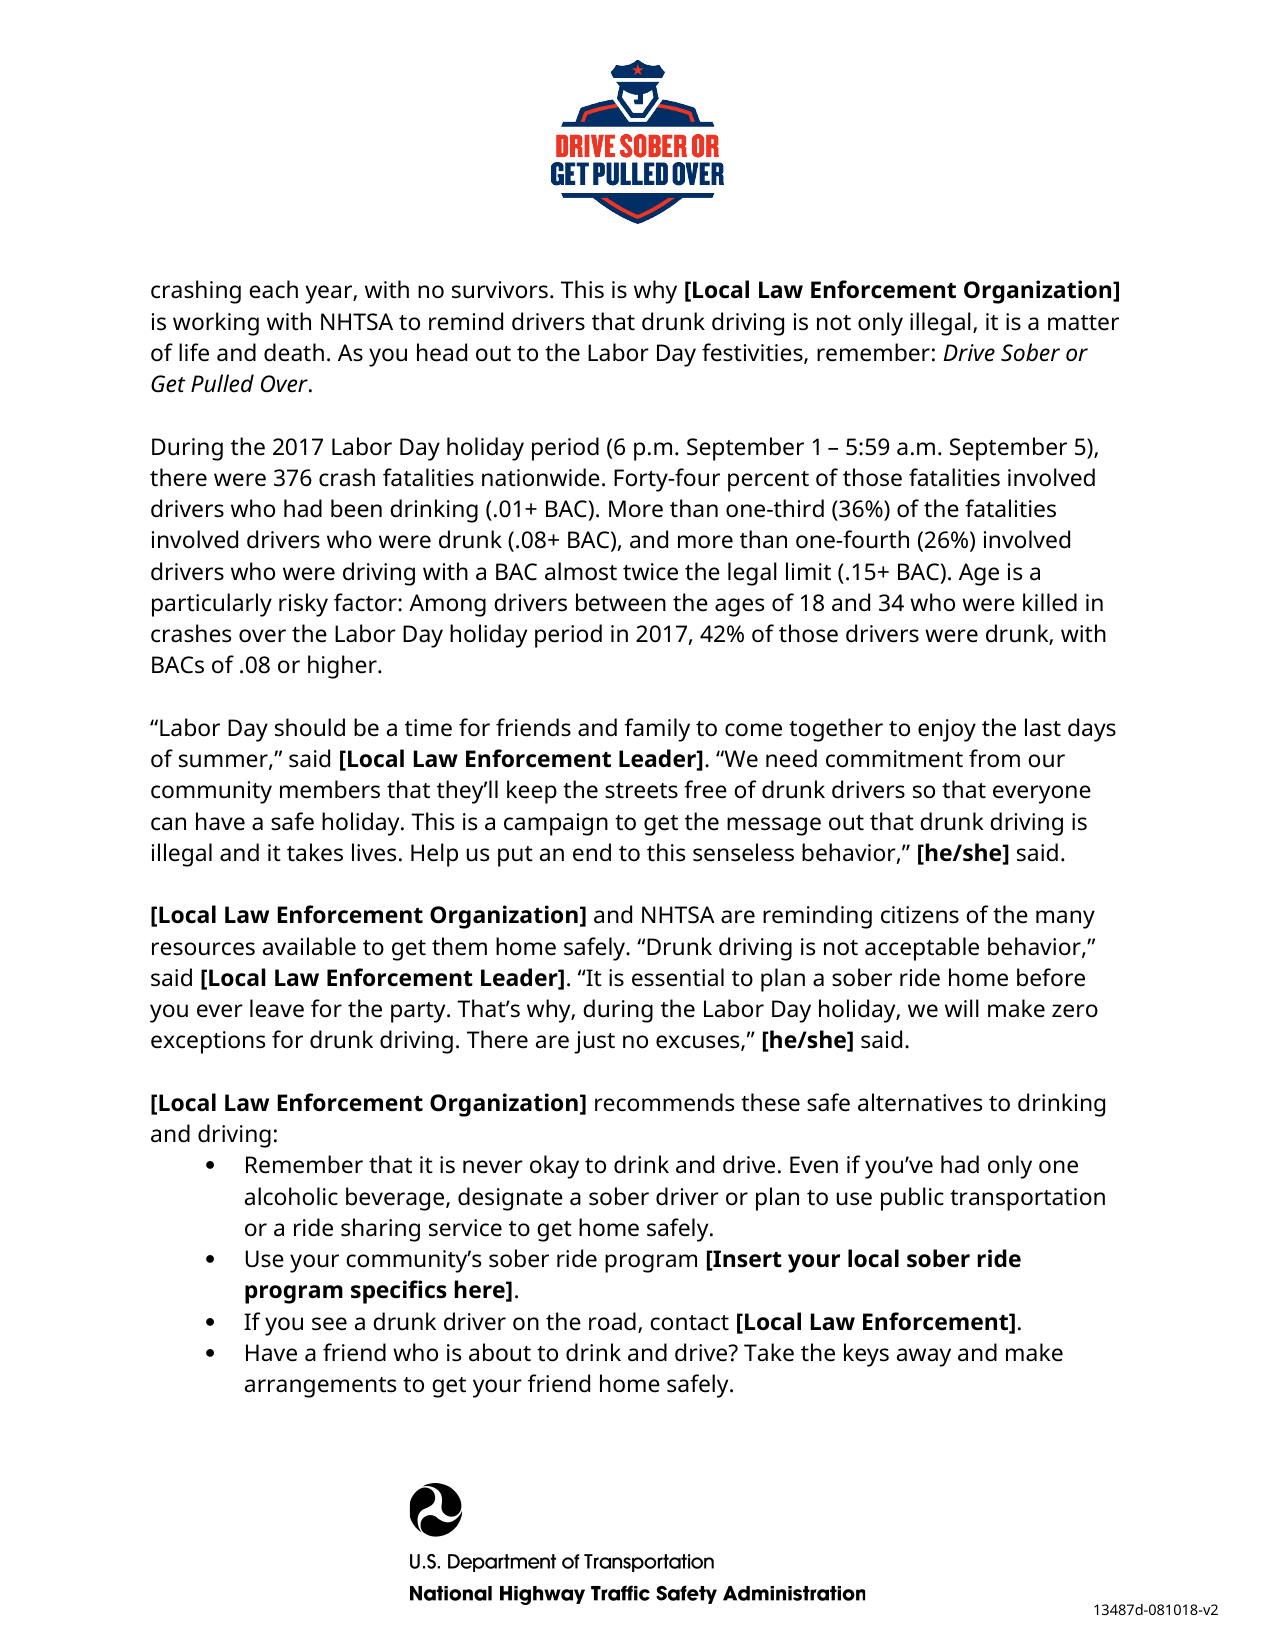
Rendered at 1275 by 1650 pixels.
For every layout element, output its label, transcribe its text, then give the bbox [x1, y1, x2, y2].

list Have a friend who is about to drink and drive? Take the keys away and make arrangements to get your friend home safely. [206, 1337, 1125, 1399]
list If you see a drunk driver on the road, contact [Local Law Enforcement]. [206, 1306, 1125, 1337]
text “Labor Day should be a time for friends and family to come together to enjoy the last days of summer,” said [Local Law Enforcement Leader]. “We need commitment from our community members that they’ll keep the streets free of drunk drivers so that everyone can have a safe holiday. This is a campaign to get the message out that drunk driving is illegal and it takes lives. Help us put an end to this senseless behavior,” [he/she] said. [150, 712, 1125, 868]
list Use your community’s sober ride program [Insert your local sober ride program specifics here]. [206, 1243, 1125, 1306]
picture [551, 60, 724, 224]
picture [409, 1483, 866, 1605]
text [Local Law Enforcement Organization] recommends these safe alternatives to drinking and driving: [150, 1087, 1125, 1149]
text [Local Law Enforcement Organization] and NHTSA are reminding citizens of the many resources available to get them home safely. “Drunk driving is not acceptable behavior,” said [Local Law Enforcement Leader]. “It is essential to plan a sober ride home before you ever leave for the party. That’s why, during the Labor Day holiday, we will make zero exceptions for drunk driving. There are just no excuses,” [he/she] said. [150, 899, 1125, 1056]
text During the 2017 Labor Day holiday period (6 p.m. September 1 – 5:59 a.m. September 5), there were 376 crash fatalities nationwide. Forty-four percent of those fatalities involved drivers who had been drinking (.01+ BAC). More than one-third (36%) of the fatalities involved drivers who were drunk (.08+ BAC), and more than one-fourth (26%) involved drivers who were driving with a BAC almost twice the legal limit (.15+ BAC). Age is a particularly risky factor: Among drivers between the ages of 18 and 34 who were killed in crashes over the Labor Day holiday period in 2017, 42% of those drivers were drunk, with BACs of .08 or higher. [150, 431, 1125, 681]
list Remember that it is never okay to drink and drive. Even if you’ve had only one alcoholic beverage, designate a sober driver or plan to use public transportation or a ride sharing service to get home safely. [206, 1149, 1125, 1243]
